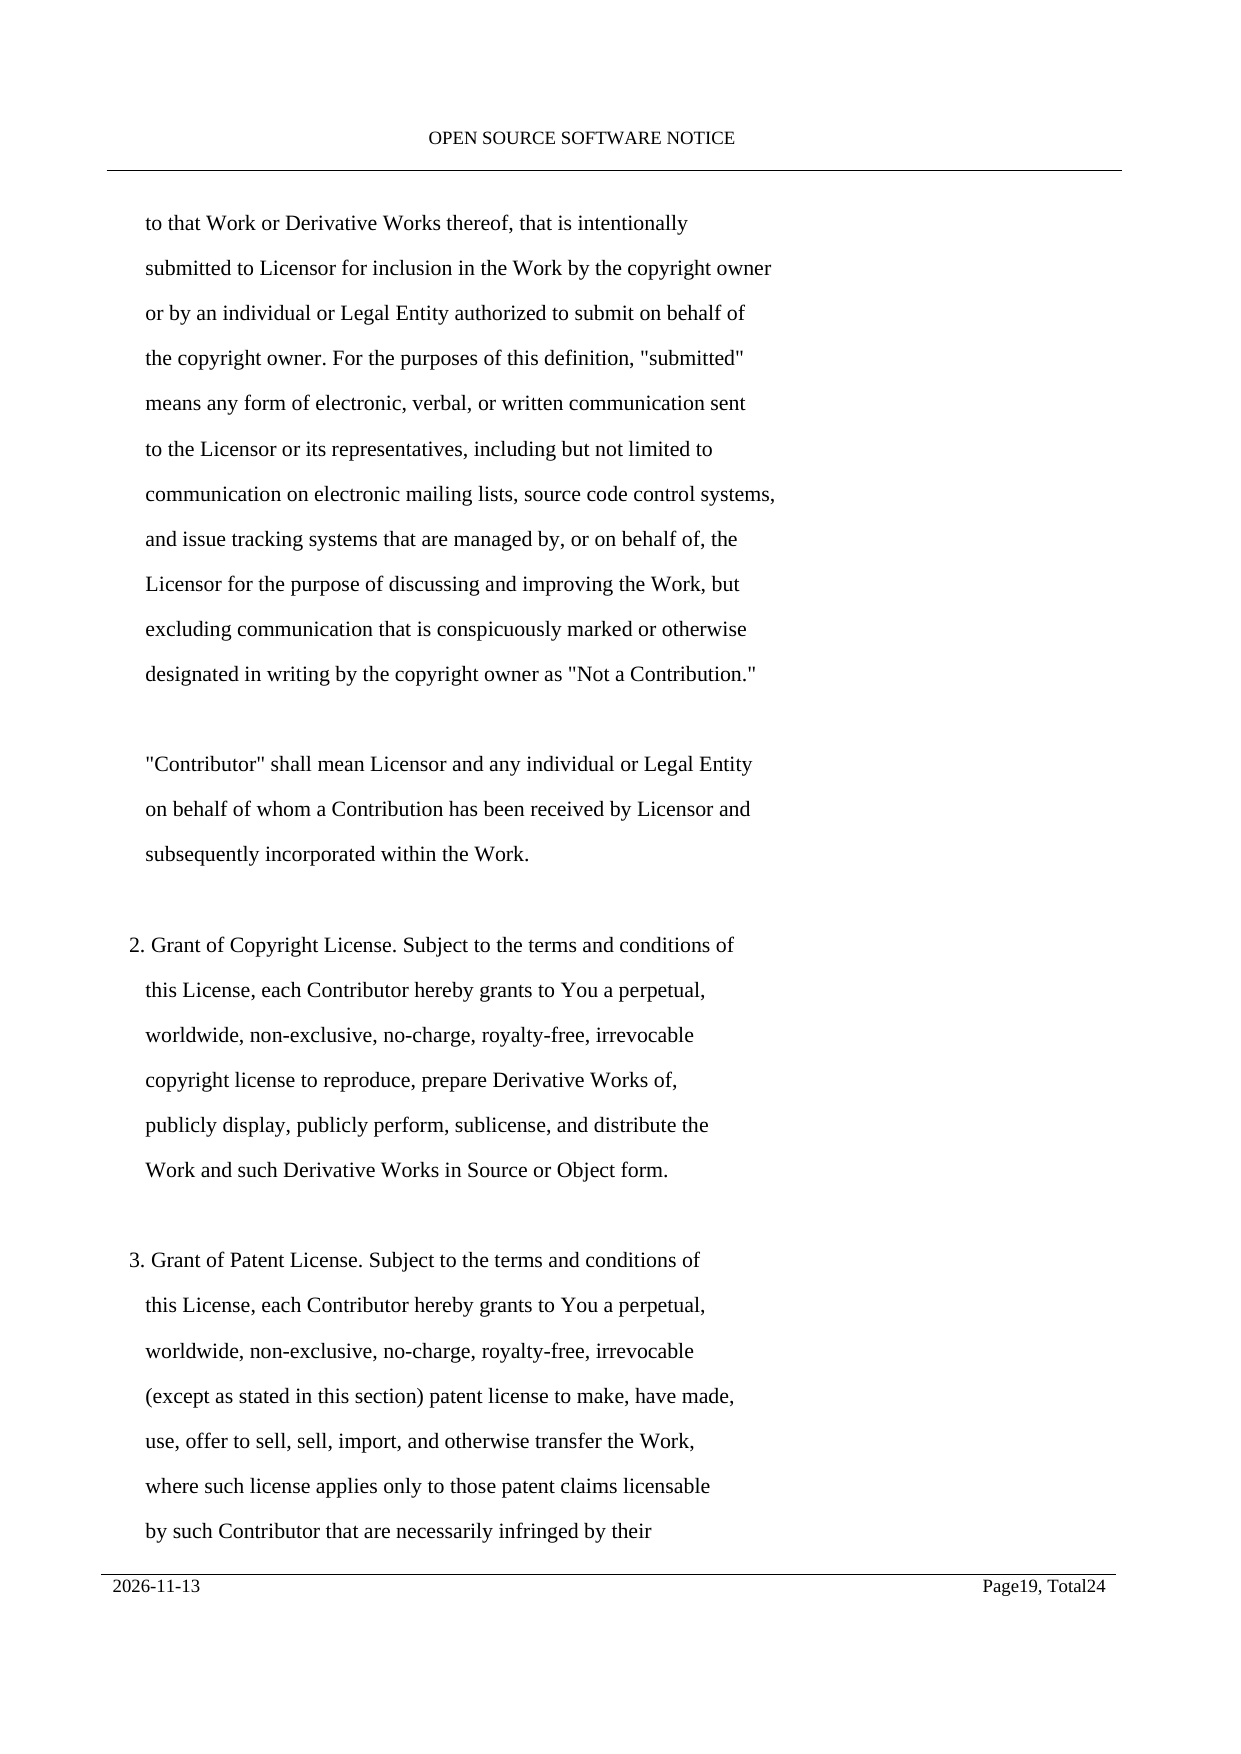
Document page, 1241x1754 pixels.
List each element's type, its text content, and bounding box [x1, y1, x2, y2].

text publicly display, publicly perform, sublicense, and distribute the [112, 1108, 1128, 1141]
text (except as stated in this section) patent license to make, have made, [112, 1379, 1128, 1412]
text or by an individual or Legal Entity authorized to submit on behalf of [112, 297, 1128, 329]
text excluding communication that is conspicuously marked or otherwise [112, 612, 1128, 645]
text and issue tracking systems that are managed by, or on behalf of, the [112, 522, 1128, 554]
text communication on electronic mailing lists, source code control systems, [112, 477, 1128, 509]
text use, offer to sell, sell, import, and otherwise transfer the Work, [112, 1424, 1128, 1457]
text to that Work or Derivative Works thereof, that is intentionally [112, 206, 1128, 239]
text on behalf of whom a Contribution has been received by Licensor and [112, 793, 1128, 825]
text 2. Grant of Copyright License. Subject to the terms and conditions of [112, 928, 1128, 961]
text by such Contributor that are necessarily infringed by their [112, 1514, 1128, 1547]
text worldwide, non-exclusive, no-charge, royalty-free, irrevocable [112, 1334, 1128, 1366]
text 3. Grant of Patent License. Subject to the terms and conditions of [112, 1244, 1128, 1276]
text Work and such Derivative Works in Source or Object form. [112, 1153, 1128, 1186]
text the copyright owner. For the purposes of this definition, "submitted" [112, 342, 1128, 374]
text subsequently incorporated within the Work. [112, 838, 1128, 870]
text means any form of electronic, verbal, or written communication sent [112, 387, 1128, 419]
text designated in writing by the copyright owner as "Not a Contribution." [112, 657, 1128, 690]
text where such license applies only to those patent claims licensable [112, 1469, 1128, 1502]
text worldwide, non-exclusive, no-charge, royalty-free, irrevocable [112, 1018, 1128, 1051]
text copyright license to reproduce, prepare Derivative Works of, [112, 1063, 1128, 1096]
text "Contributor" shall mean Licensor and any individual or Legal Entity [112, 748, 1128, 780]
text this License, each Contributor hereby grants to You a perpetual, [112, 1289, 1128, 1321]
text to the Licensor or its representatives, including but not limited to [112, 432, 1128, 464]
text submitted to Licensor for inclusion in the Work by the copyright owner [112, 251, 1128, 284]
text this License, each Contributor hereby grants to You a perpetual, [112, 973, 1128, 1006]
text Licensor for the purpose of discussing and improving the Work, but [112, 567, 1128, 600]
